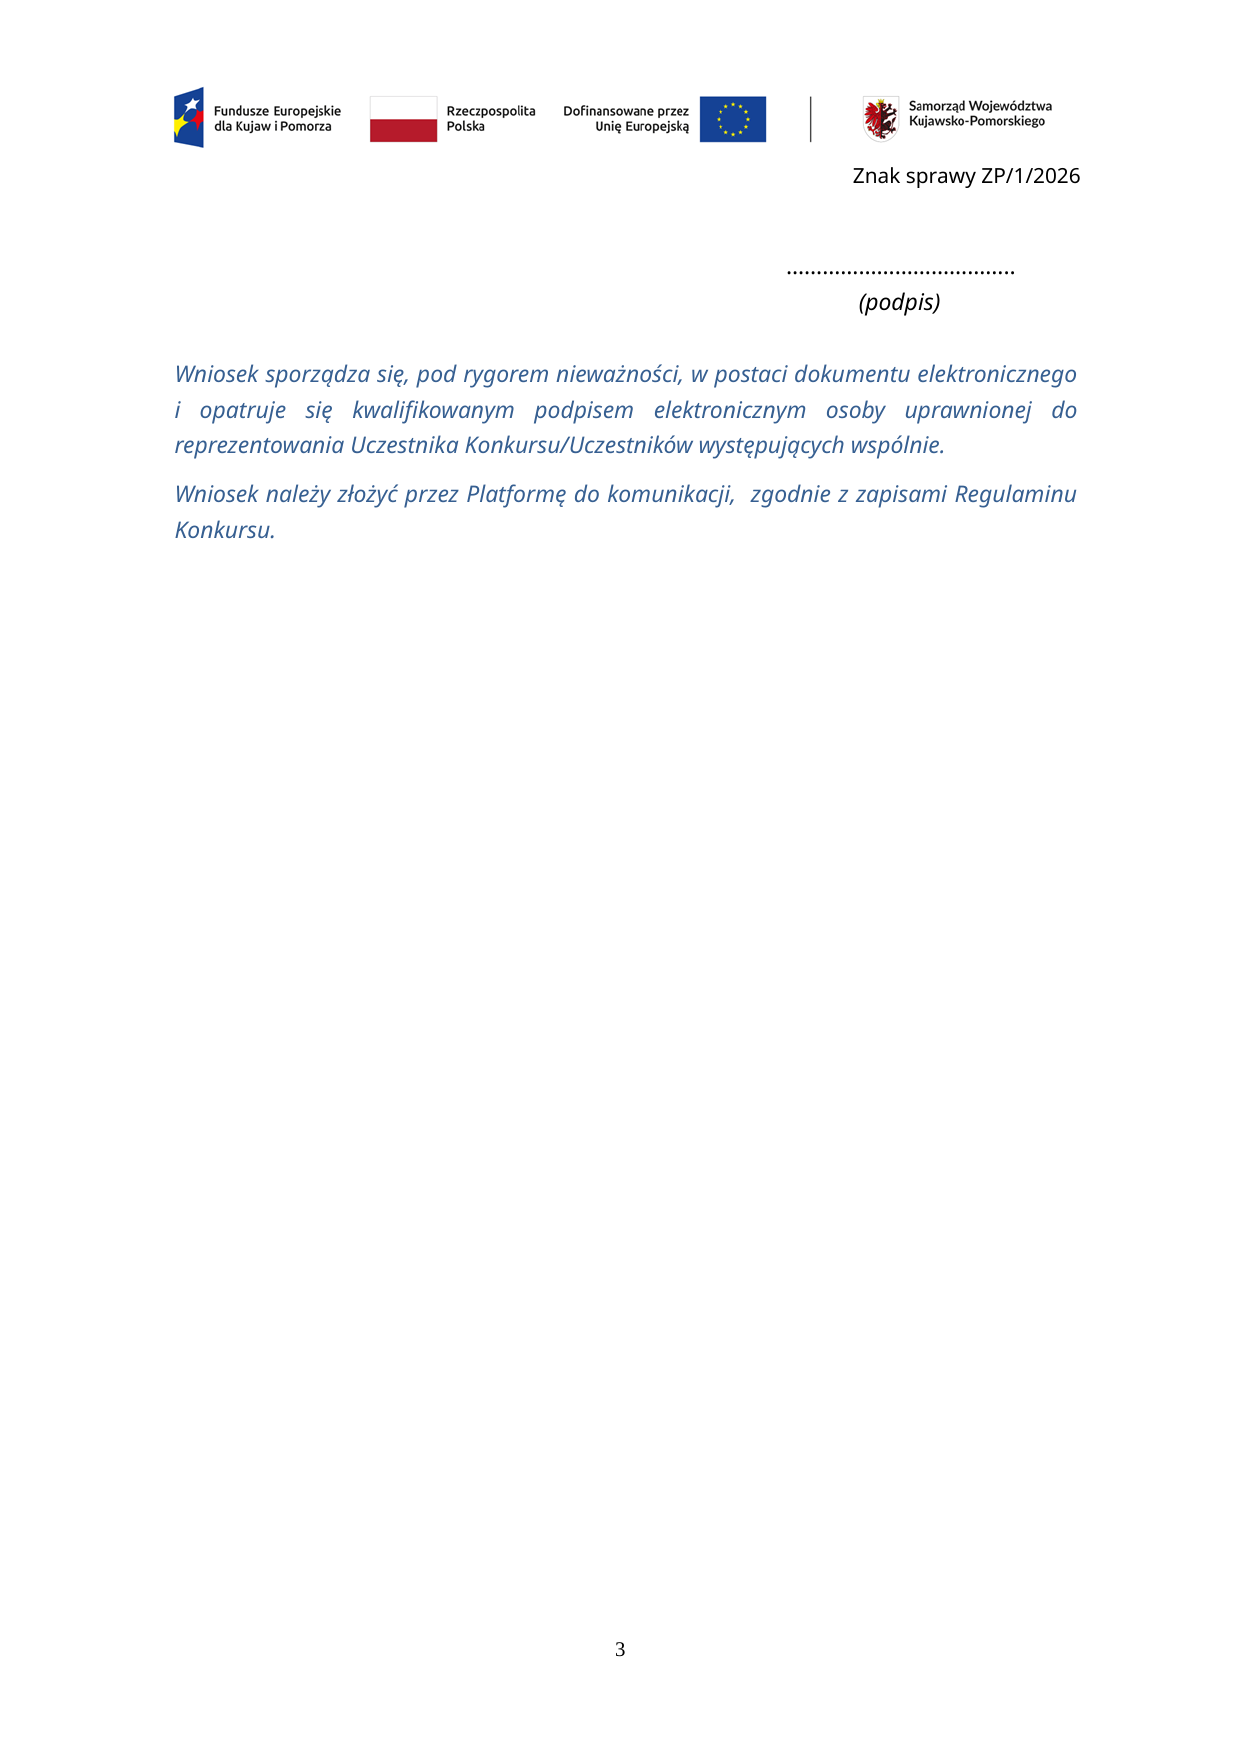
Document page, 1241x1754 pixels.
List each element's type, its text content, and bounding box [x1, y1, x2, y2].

picture [159, 73, 1081, 162]
text Wniosek należy złożyć przez Platformę do komunikacji, zgodnie z zapisami Regulaminu Konkursu. [174, 478, 1081, 545]
text (podpis) [721, 286, 1081, 317]
text ……………………………….. [721, 250, 1081, 281]
text Wniosek sporządza się, pod rygorem nieważności, w postaci dokumentu elektronicznego i opatruje się kwalifikowanym podpisem elektronicznym osoby uprawnionej do reprezentowania Uczestnika Konkursu/Uczestników występujących wspólnie. [174, 358, 1081, 461]
